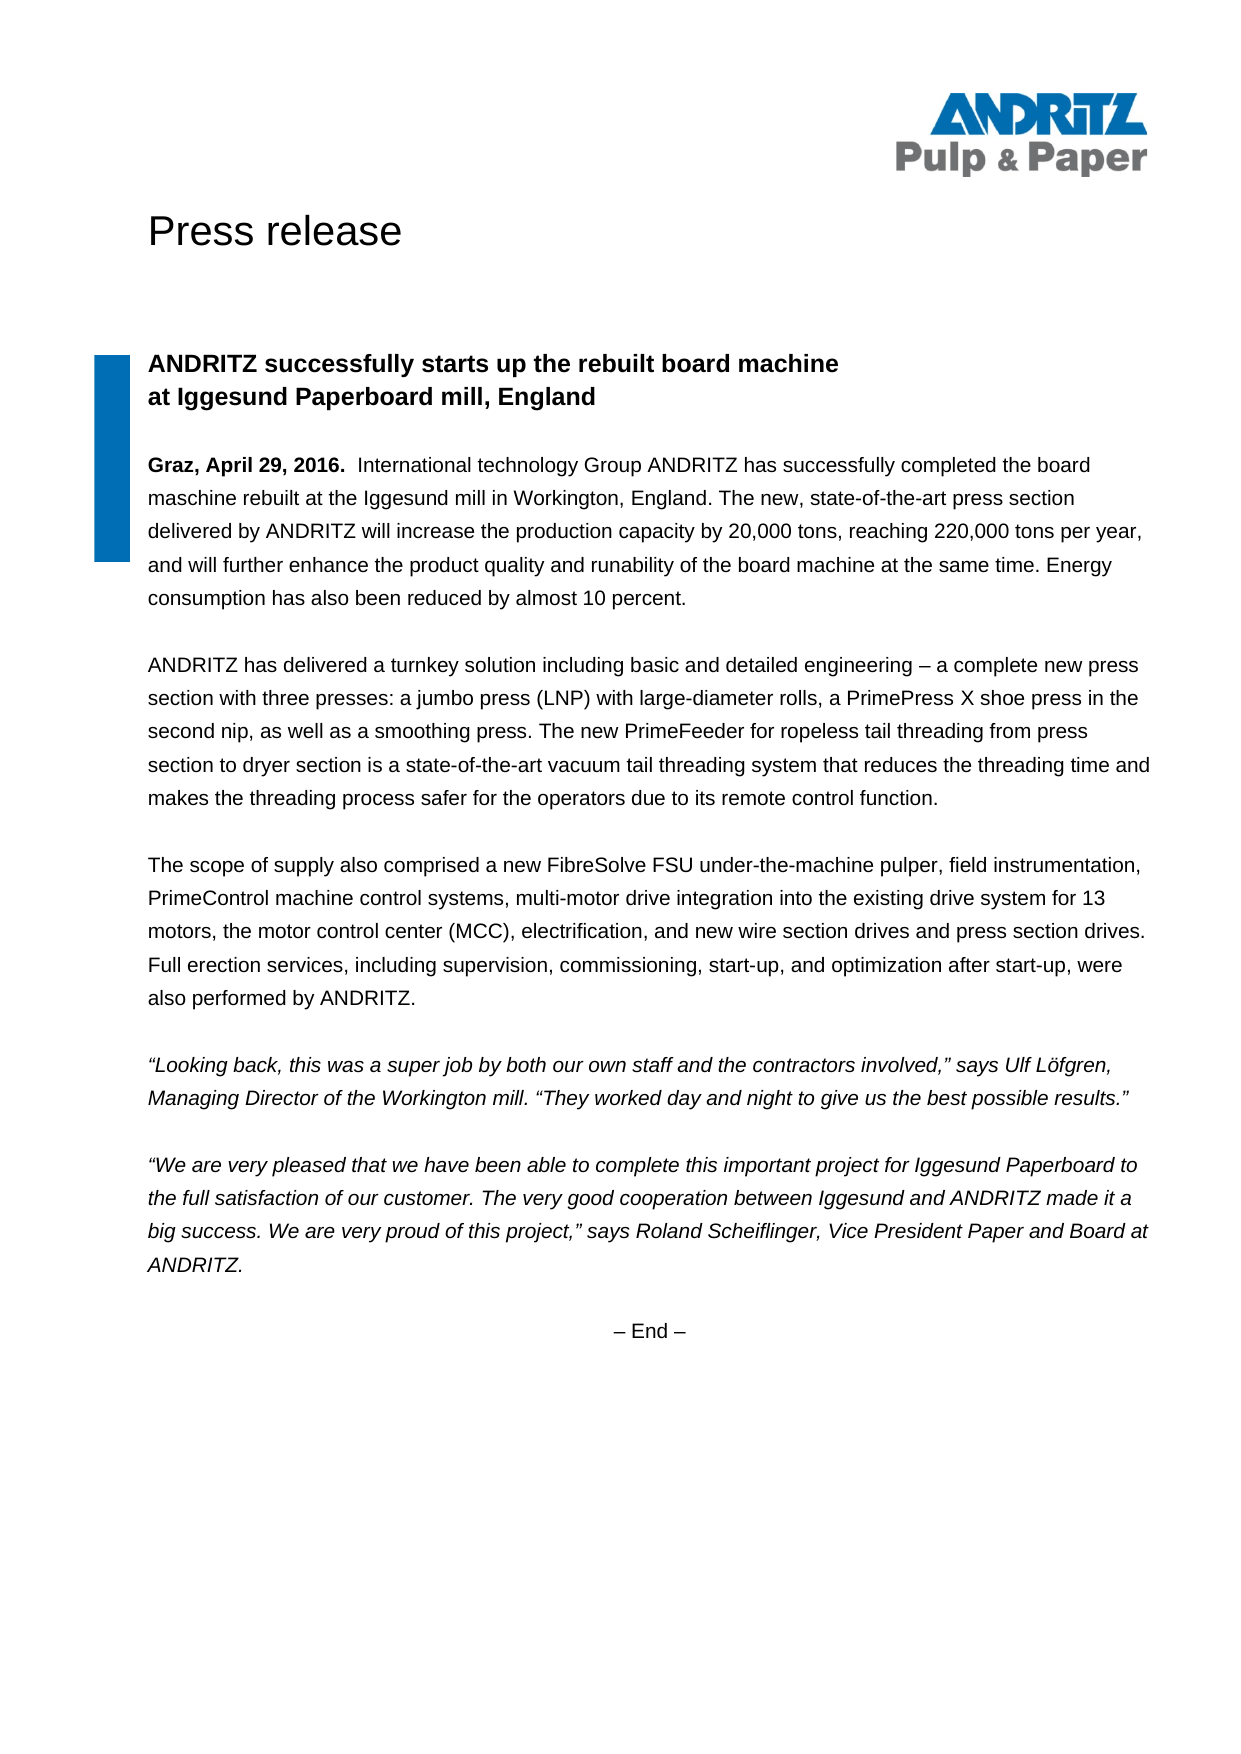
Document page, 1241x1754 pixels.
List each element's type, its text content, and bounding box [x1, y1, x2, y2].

text – End – [148, 1312, 1152, 1345]
text Graz, April 29, 2016. International technology Group ANDRITZ has successfully completed the board maschine rebuilt at the Iggesund mill in Workington, England. The new, state-of-the-art press section delivered by ANDRITZ will increase the production capacity by 20,000 tons, reaching 220,000 tons per year, and will further enhance the product quality and runability of the board machine at the same time. Energy consumption has also been reduced by almost 10 percent. [148, 445, 1152, 612]
picture [896, 93, 1148, 177]
text The scope of supply also comprised a new FibreSolve FSU under-the-machine pulper, field instrumentation, PrimeControl machine control systems, multi-motor drive integration into the existing drive system for 13 motors, the motor control center (MCC), electrification, and new wire section drives and press section drives. Full erection services, including supervision, commissioning, start-up, and optimization after start-up, were also performed by ANDRITZ. [148, 845, 1152, 1012]
text ANDRITZ has delivered a turnkey solution including basic and detailed engineering – a complete new press section with three presses: a jumbo press (LNP) with large-diameter rolls, a PrimePress X shoe press in the second nip, as well as a smoothing press. The new PrimeFeeder for ropeless tail threading from press section to dryer section is a state-of-the-art vacuum tail threading system that reduces the threading time and makes the threading process safer for the operators due to its remote control function. [148, 645, 1152, 812]
title Press release [148, 207, 1152, 255]
text “Looking back, this was a super job by both our own staff and the contractors involved,” says Ulf Löfgren, Managing Director of the Workington mill. “They worked day and night to give us the best possible results.” [148, 1045, 1152, 1112]
text “We are very pleased that we have been able to complete this important project for Iggesund Paperboard to the full satisfaction of our customer. The very good cooperation between Iggesund and ANDRITZ made it a big success. We are very proud of this project,” says Roland Scheiflinger, Vice President Paper and Board at ANDRITZ. [148, 1145, 1152, 1279]
text ANDRITZ successfully starts up the rebuilt board machine at Iggesund Paperboard mill, England [148, 345, 1152, 412]
